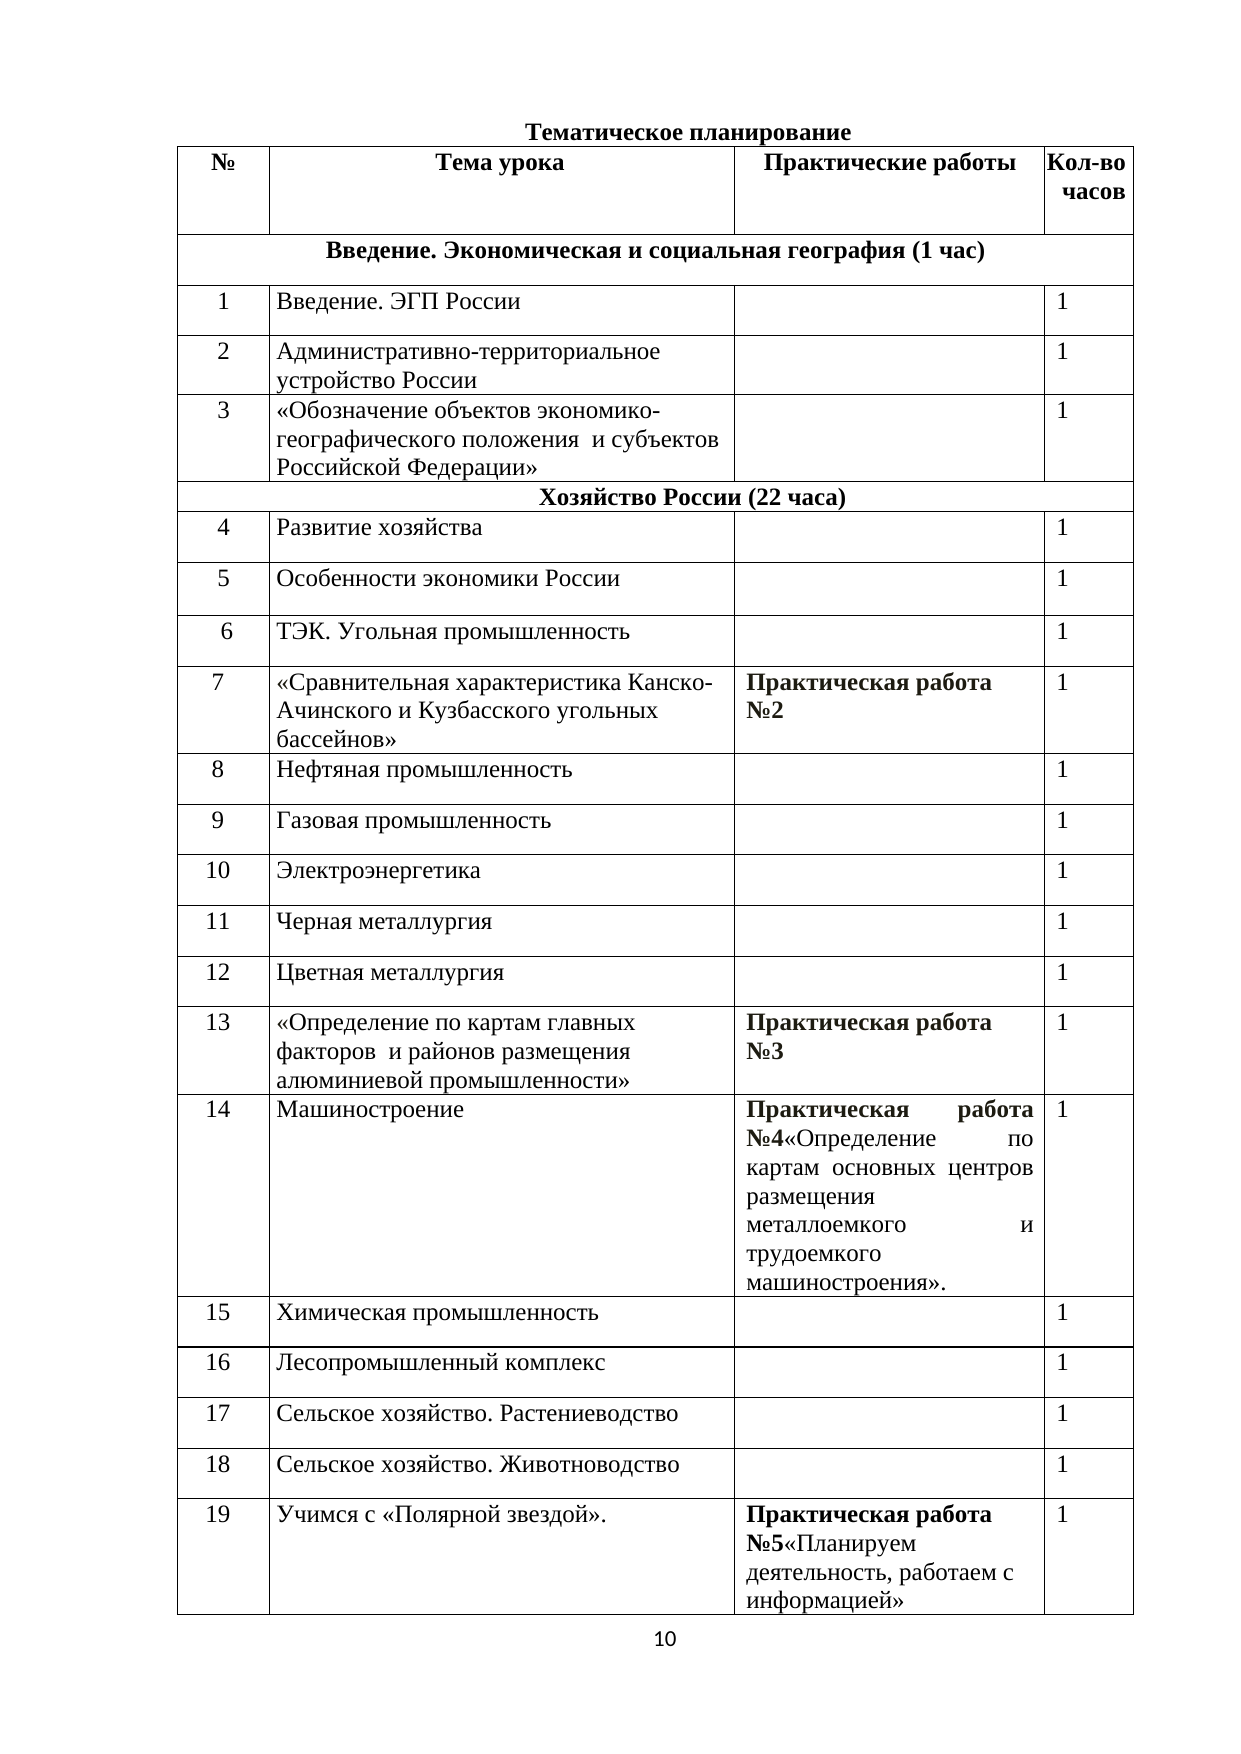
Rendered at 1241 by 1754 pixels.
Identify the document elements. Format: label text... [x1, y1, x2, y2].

table_cell Особенности экономики России [270, 563, 734, 615]
table_cell Хозяйство России (22 часа) [178, 482, 1133, 511]
table_cell 6 [178, 616, 269, 666]
table_cell [735, 395, 1044, 481]
table_cell 1 [1045, 1499, 1133, 1614]
table_cell [735, 754, 1044, 804]
table_cell Учимся с «Полярной звездой». [270, 1499, 734, 1614]
table_cell Практическая работа №4«Определение по картам основных центров размещения металлоемкого и трудоемкого машиностроения». [735, 1095, 1044, 1296]
table_cell «Обозначение объектов экономико-географического положения и субъектов Российской Федерации» [270, 395, 734, 481]
table_cell 10 [178, 855, 269, 905]
table_cell 12 [178, 957, 269, 1006]
table_cell Электроэнергетика [270, 855, 734, 905]
table_cell [735, 805, 1044, 854]
table_cell Нефтяная промышленность [270, 754, 734, 804]
table_cell Введение. ЭГП России [270, 286, 734, 335]
table_cell Химическая промышленность [270, 1297, 734, 1346]
table_cell 1 [1045, 336, 1133, 394]
table_cell 11 [178, 906, 269, 956]
table_cell 1 [1045, 667, 1133, 753]
table_cell 1 [1045, 754, 1133, 804]
table_cell [735, 957, 1044, 1006]
table_cell 1 [1045, 286, 1133, 335]
table_header Кол-во часов [1045, 147, 1133, 234]
table_cell 5 [178, 563, 269, 615]
table_cell Введение. Экономическая и социальная география (1 час) [178, 235, 1133, 285]
table_cell 17 [178, 1398, 269, 1448]
table_cell 1 [1045, 805, 1133, 854]
table_cell 1 [1045, 512, 1133, 562]
table_cell [735, 286, 1044, 335]
table_cell ТЭК. Угольная промышленность [270, 616, 734, 666]
table_cell 1 [1045, 1348, 1133, 1397]
table_cell 16 [178, 1348, 269, 1397]
table_cell Административно-территориальное устройство России [270, 336, 734, 394]
table_cell 1 [1045, 563, 1133, 615]
table_cell 1 [1045, 906, 1133, 956]
table_cell 1 [1045, 1297, 1133, 1346]
table_cell Газовая промышленность [270, 805, 734, 854]
table_cell [735, 563, 1044, 615]
table_cell «Сравнительная характеристика Канско-Ачинского и Кузбасского угольных бассейнов» [270, 667, 734, 753]
table_header Практические работы [735, 147, 1044, 234]
table_cell 1 [1045, 1398, 1133, 1448]
text Тематическое планирование [177, 117, 1152, 146]
table_cell 7 [178, 667, 269, 753]
table_cell [735, 336, 1044, 394]
table_cell 1 [1045, 957, 1133, 1006]
table_cell Сельское хозяйство. Растениеводство [270, 1398, 734, 1448]
table_cell Развитие хозяйства [270, 512, 734, 562]
table_cell 4 [178, 512, 269, 562]
table_cell Практическая работа №3 [735, 1007, 1044, 1093]
table_cell Сельское хозяйство. Животноводство [270, 1449, 734, 1498]
table_cell [735, 616, 1044, 666]
table_cell 18 [178, 1449, 269, 1498]
table_cell 9 [178, 805, 269, 854]
table_cell 1 [1045, 616, 1133, 666]
table_cell «Определение по картам главных факторов и районов размещения алюминиевой промышленности» [270, 1007, 734, 1093]
table_cell [735, 1449, 1044, 1498]
table_cell Черная металлургия [270, 906, 734, 956]
table_cell 1 [1045, 395, 1133, 481]
table_cell [735, 1398, 1044, 1448]
table_cell 1 [1045, 1007, 1133, 1093]
table_cell 1 [1045, 1095, 1133, 1296]
table_cell Лесопромышленный комплекс [270, 1348, 734, 1397]
table_cell 14 [178, 1095, 269, 1296]
table_cell [735, 1348, 1044, 1397]
table_cell 15 [178, 1297, 269, 1346]
table_cell [735, 855, 1044, 905]
table_cell 1 [178, 286, 269, 335]
table_cell 1 [1045, 855, 1133, 905]
table_cell 8 [178, 754, 269, 804]
table_cell 1 [1045, 1449, 1133, 1498]
table_cell Практическая работа №2 [735, 667, 1044, 753]
table_cell Цветная металлургия [270, 957, 734, 1006]
table_cell 2 [178, 336, 269, 394]
table_cell 19 [178, 1499, 269, 1614]
table_cell [735, 906, 1044, 956]
table_cell 3 [178, 395, 269, 481]
table_header Тема урока [270, 147, 734, 234]
table_cell Практическая работа №5«Планируем деятельность, работаем с информацией» [735, 1499, 1044, 1614]
table_header № [178, 147, 269, 234]
table_cell [735, 512, 1044, 562]
table_cell Машиностроение [270, 1095, 734, 1296]
table_cell 13 [178, 1007, 269, 1093]
table_cell [735, 1297, 1044, 1346]
